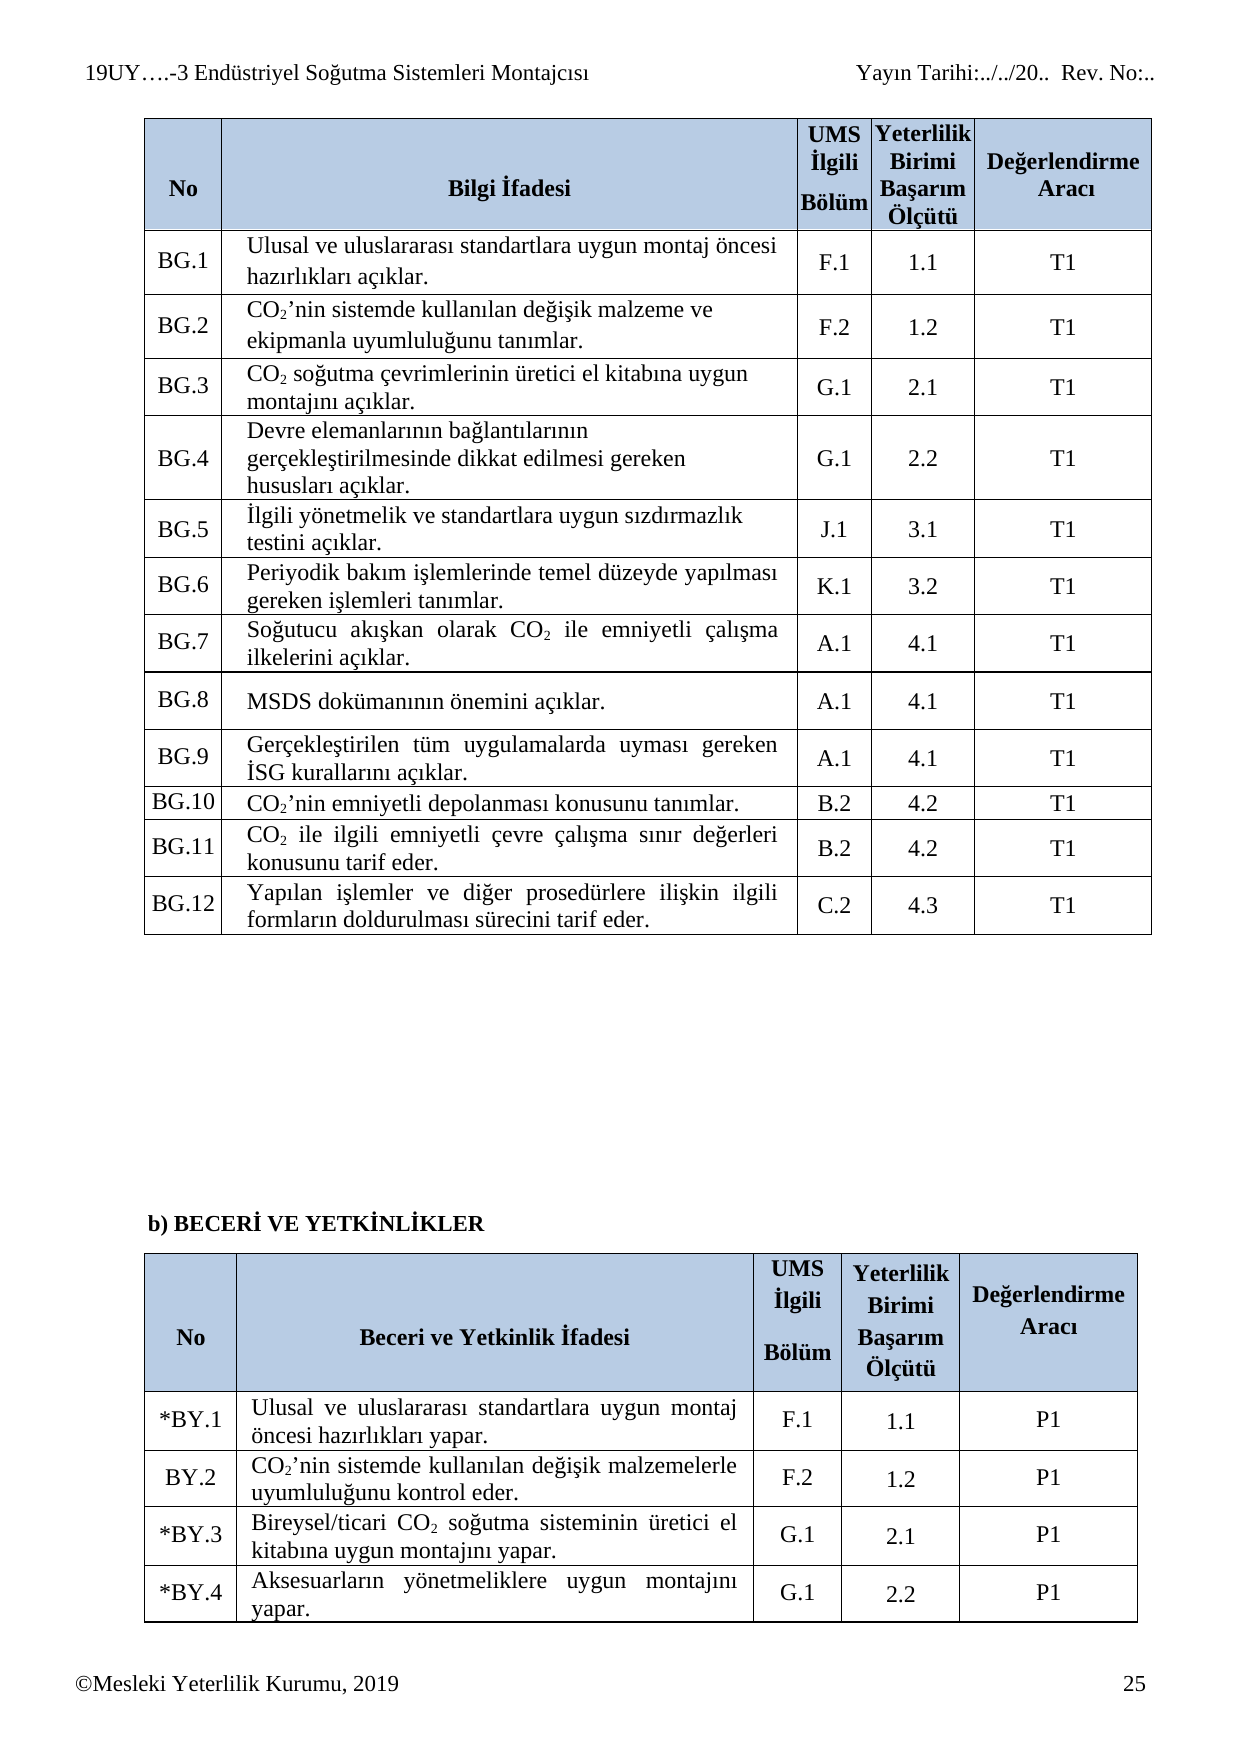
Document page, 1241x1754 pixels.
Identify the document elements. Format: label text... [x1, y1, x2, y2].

table_cell P1 [960, 1392, 1137, 1450]
table_cell CO2’nin emniyetli depolanması konusunu tanımlar. [222, 787, 797, 819]
table_cell P1 [960, 1451, 1137, 1506]
table_header UMS İlgili Bölüm [798, 119, 871, 229]
table_cell 2.1 [872, 359, 974, 415]
table_cell BG.6 [145, 558, 221, 614]
table_cell A.1 [798, 673, 871, 729]
table_cell *BY.1 [145, 1392, 236, 1450]
table_cell Ulusal ve uluslararası standartlara uygun montaj öncesi hazırlıkları açıklar. [222, 231, 797, 294]
table_cell K.1 [798, 558, 871, 614]
table_cell 1.1 [872, 231, 974, 294]
table_cell BG.9 [145, 730, 221, 786]
table_cell Soğutucu akışkan olarak CO2 ile emniyetli çalışma ilkelerini açıklar. [222, 615, 797, 671]
table_header Değerlendirme Aracı [975, 119, 1151, 229]
table_header UMS İlgili Bölüm [754, 1254, 841, 1391]
table_cell F.1 [798, 231, 871, 294]
table_cell T1 [975, 500, 1151, 557]
table_cell 4.1 [872, 615, 974, 671]
table_cell T1 [975, 359, 1151, 415]
table_cell BG.2 [145, 295, 221, 358]
table_cell T1 [975, 416, 1151, 499]
table_cell Gerçekleştirilen tüm uygulamalarda uyması gereken İSG kurallarını açıklar. [222, 730, 797, 786]
table_cell CO2 soğutma çevrimlerinin üretici el kitabına uygun montajını açıklar. [222, 359, 797, 415]
table_header No [145, 119, 221, 229]
table_cell A.1 [798, 730, 871, 786]
text b) BECERİ VE YETKİNLİKLER [148, 1211, 1092, 1237]
table_cell B.2 [798, 787, 871, 819]
table_cell Yapılan işlemler ve diğer prosedürlere ilişkin ilgili formların doldurulması sürecini tarif eder. [222, 877, 797, 933]
table_cell A.1 [798, 615, 871, 671]
table_cell CO2 ile ilgili emniyetli çevre çalışma sınır değerleri konusunu tarif eder. [222, 820, 797, 876]
table_cell G.1 [754, 1507, 841, 1565]
table_cell F.2 [798, 295, 871, 358]
table_cell T1 [975, 673, 1151, 729]
table_cell BG.1 [145, 231, 221, 294]
table_cell F.2 [754, 1451, 841, 1506]
table_cell P1 [960, 1507, 1137, 1565]
table_cell C.2 [798, 877, 871, 933]
table_cell G.1 [798, 359, 871, 415]
table_cell J.1 [798, 500, 871, 557]
table_header Yeterlilik Birimi Başarım Ölçütü [872, 119, 974, 229]
table_cell T1 [975, 730, 1151, 786]
table_cell Ulusal ve uluslararası standartlara uygun montaj öncesi hazırlıkları yapar. [237, 1392, 753, 1450]
table_cell BG.11 [145, 820, 221, 876]
table_cell T1 [975, 231, 1151, 294]
table_cell Bireysel/ticari CO2 soğutma sisteminin üretici el kitabına uygun montajını yapar. [237, 1507, 753, 1565]
table_cell Periyodik bakım işlemlerinde temel düzeyde yapılması gereken işlemleri tanımlar. [222, 558, 797, 614]
table_cell CO2’nin sistemde kullanılan değişik malzemelerle uyumluluğunu kontrol eder. [237, 1451, 753, 1506]
table_cell 2.1 [842, 1507, 959, 1565]
table_cell P1 [960, 1566, 1137, 1621]
table_cell 1.2 [872, 295, 974, 358]
table_header Bilgi İfadesi [222, 119, 797, 229]
table_cell T1 [975, 877, 1151, 933]
table_cell T1 [975, 615, 1151, 671]
table_header No [145, 1254, 236, 1391]
table_cell BG.12 [145, 877, 221, 933]
table_cell *BY.4 [145, 1566, 236, 1621]
table_cell 4.1 [872, 730, 974, 786]
table_cell G.1 [798, 416, 871, 499]
table_header Beceri ve Yetkinlik İfadesi [237, 1254, 753, 1391]
table_cell G.1 [754, 1566, 841, 1621]
table_cell Aksesuarların yönetmeliklere uygun montajını yapar. [237, 1566, 753, 1621]
table_cell MSDS dokümanının önemini açıklar. [222, 673, 797, 729]
table_cell 4.3 [872, 877, 974, 933]
table_cell *BY.3 [145, 1507, 236, 1565]
table_cell T1 [975, 295, 1151, 358]
table_cell T1 [975, 558, 1151, 614]
table_cell B.2 [798, 820, 871, 876]
table_cell BG.10 [145, 787, 221, 819]
table_cell İlgili yönetmelik ve standartlara uygun sızdırmazlık testini açıklar. [222, 500, 797, 557]
table_cell 4.2 [872, 787, 974, 819]
table_cell 4.2 [872, 820, 974, 876]
table_cell T1 [975, 787, 1151, 819]
table_cell 3.2 [872, 558, 974, 614]
table_cell BY.2 [145, 1451, 236, 1506]
table_cell 2.2 [842, 1566, 959, 1621]
table_cell Devre elemanlarının bağlantılarının gerçekleştirilmesinde dikkat edilmesi gereken hususları açıklar. [222, 416, 797, 499]
table_cell 4.1 [872, 673, 974, 729]
table_cell 1.1 [842, 1392, 959, 1450]
table_cell F.1 [754, 1392, 841, 1450]
table_cell BG.8 [145, 673, 221, 729]
table_cell BG.7 [145, 615, 221, 671]
table_cell 2.2 [872, 416, 974, 499]
table_cell 3.1 [872, 500, 974, 557]
table_cell BG.4 [145, 416, 221, 499]
table_cell BG.5 [145, 500, 221, 557]
table_cell CO2’nin sistemde kullanılan değişik malzeme ve ekipmanla uyumluluğunu tanımlar. [222, 295, 797, 358]
table_cell BG.3 [145, 359, 221, 415]
table_header Yeterlilik Birimi Başarım Ölçütü [842, 1254, 959, 1391]
table_cell T1 [975, 820, 1151, 876]
table_cell 1.2 [842, 1451, 959, 1506]
table_header Değerlendirme Aracı [960, 1254, 1137, 1391]
